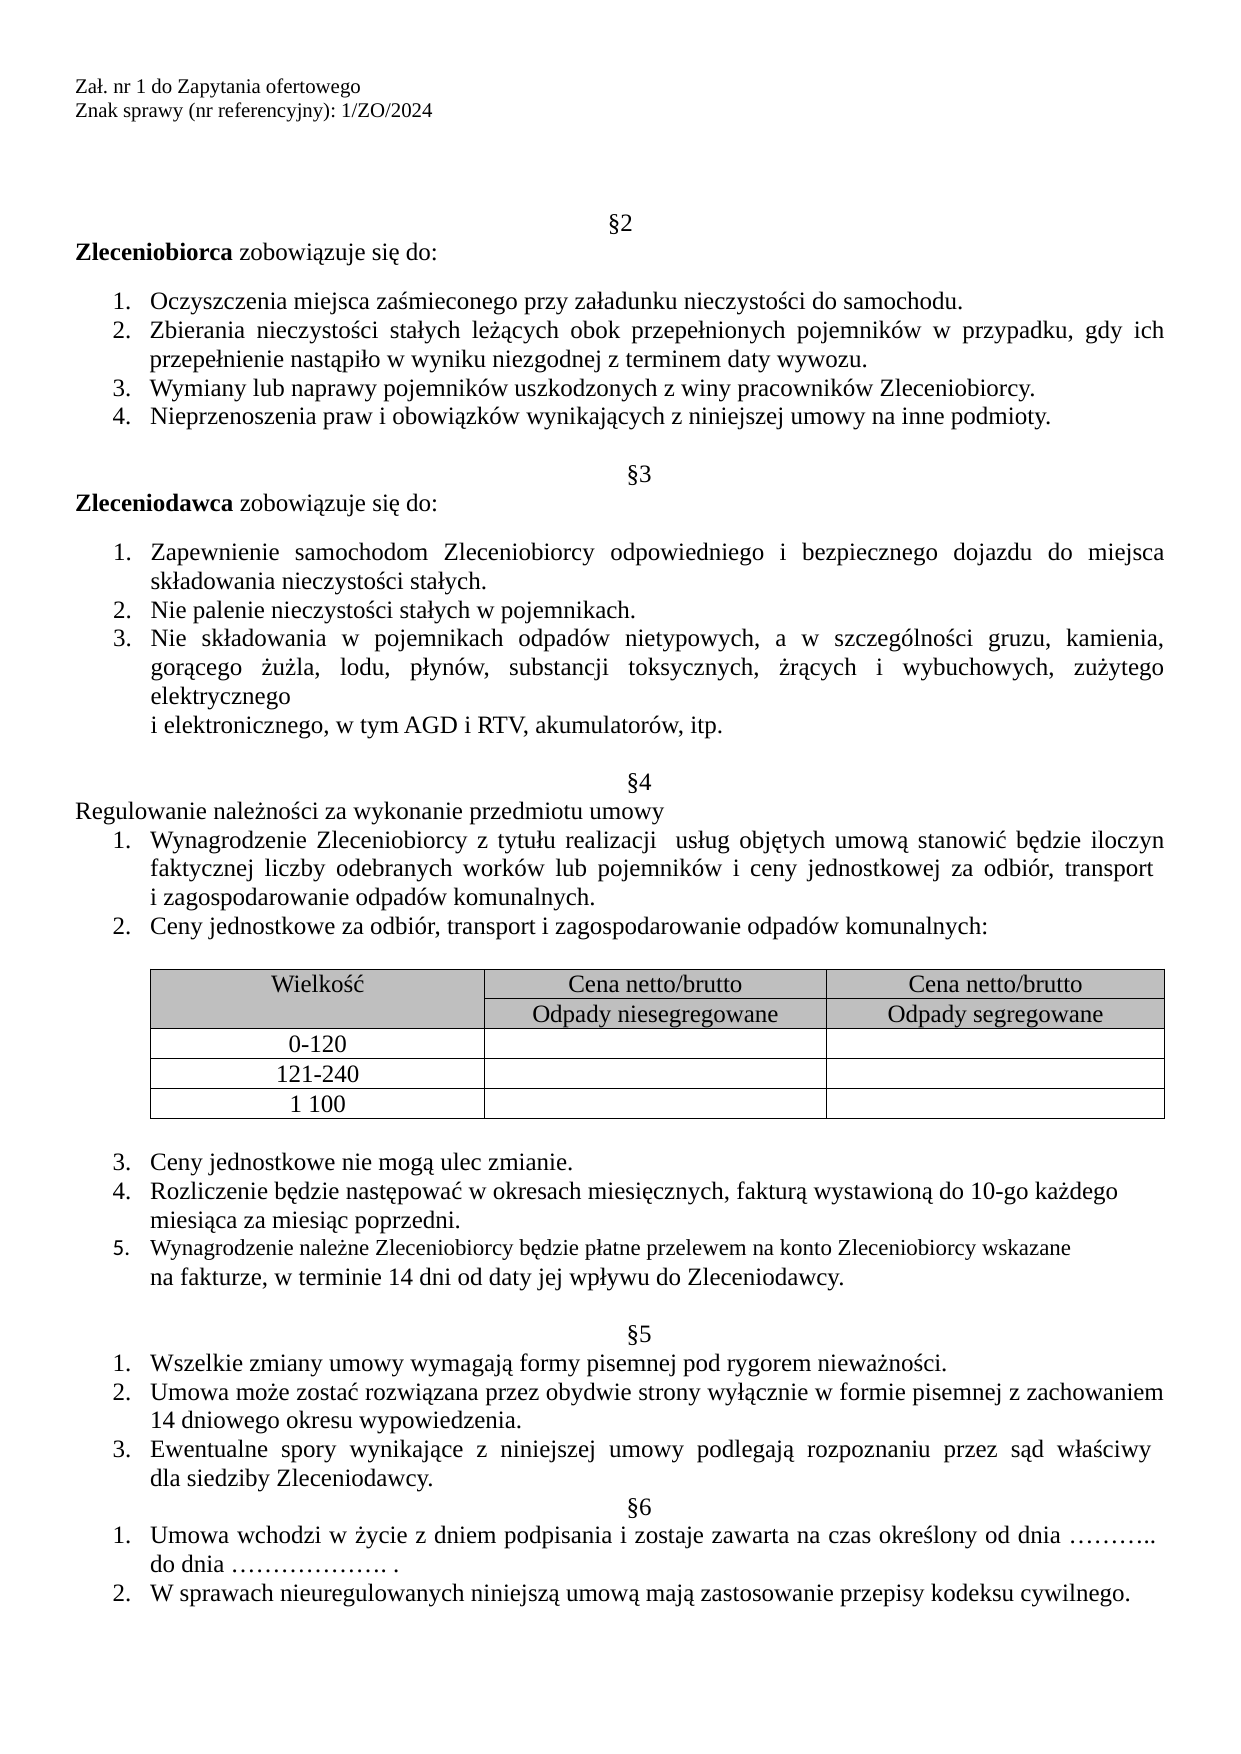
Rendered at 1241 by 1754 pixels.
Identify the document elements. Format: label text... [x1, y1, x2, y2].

list Nie składowania w pojemnikach odpadów nietypowych, a w szczególności gruzu, kamienia, gorącego żużla, lodu, płynów, substancji toksycznych, żrących i wybuchowych, zużytego elektrycznego i elektronicznego, w tym AGD i RTV, akumulatorów, itp. [113, 623, 1165, 738]
list Wszelkie zmiany umowy wymagają formy pisemnej pod rygorem nieważności. [112, 1348, 1165, 1377]
list Ceny jednostkowe za odbiór, transport i zagospodarowanie odpadów komunalnych: [112, 911, 1165, 940]
text Regulowanie należności za wykonanie przedmiotu umowy [75, 796, 1165, 825]
list Ceny jednostkowe nie mogą ulec zmianie. [112, 1147, 1165, 1176]
list Nie palenie nieczystości stałych w pojemnikach. [113, 595, 1165, 623]
list Nieprzenoszenia praw i obowiązków wynikających z niniejszej umowy na inne podmioty. [112, 401, 1165, 430]
table_cell Odpady niesegregowane [485, 999, 826, 1028]
list miesiąca za miesiąc poprzedni. [75, 1205, 1165, 1233]
text §3 [112, 459, 1165, 488]
table_cell [827, 1089, 1164, 1117]
list Oczyszczenia miejsca zaśmieconego przy załadunku nieczystości do samochodu. [112, 286, 1165, 315]
table_cell [827, 1029, 1164, 1058]
list W sprawach nieuregulowanych niniejszą umową mają zastosowanie przepisy kodeksu cywilnego. [112, 1578, 1165, 1607]
table_cell [485, 1029, 826, 1058]
list na fakturze, w terminie 14 dni od daty jej wpływu do Zleceniodawcy. [150, 1262, 1165, 1290]
table_header Wielkość [151, 970, 484, 1028]
table_cell 1 100 [151, 1089, 484, 1117]
table_cell 0-120 [151, 1029, 484, 1058]
text Zleceniodawca zobowiązuje się do: [75, 488, 1165, 516]
list Zbierania nieczystości stałych leżących obok przepełnionych pojemników w przypadku, gdy ich przepełnienie nastąpiło w wyniku niezgodnej z terminem daty wywozu. [112, 315, 1165, 373]
list Umowa wchodzi w życie z dniem podpisania i zostaje zawarta na czas określony od dnia ……….. do dnia ………………. . [112, 1520, 1165, 1578]
list Rozliczenie będzie następować w okresach miesięcznych, fakturą wystawioną do 10-go każdego [112, 1176, 1165, 1205]
list Umowa może zostać rozwiązana przez obydwie strony wyłącznie w formie pisemnej z zachowaniem 14 dniowego okresu wypowiedzenia. [112, 1377, 1165, 1434]
text Zleceniobiorca zobowiązuje się do: [75, 237, 1165, 266]
table_cell Odpady segregowane [827, 999, 1164, 1028]
text §2 [75, 208, 1165, 237]
list Wynagrodzenie Zleceniobiorcy z tytułu realizacji usług objętych umową stanowić będzie iloczyn faktycznej liczby odebranych worków lub pojemników i ceny jednostkowej za odbiór, transport i zagospodarowanie odpadów komunalnych. [112, 825, 1165, 911]
list Wymiany lub naprawy pojemników uszkodzonych z winy pracowników Zleceniobiorcy. [112, 373, 1165, 401]
table_header Cena netto/brutto [827, 970, 1164, 998]
table_cell [827, 1059, 1164, 1088]
table_cell [485, 1089, 826, 1117]
list Ewentualne spory wynikające z niniejszej umowy podlegają rozpoznaniu przez sąd właściwy dla siedziby Zleceniodawcy. [112, 1434, 1165, 1492]
text §4 [112, 767, 1165, 796]
table_cell [485, 1059, 826, 1088]
table_header Cena netto/brutto [485, 970, 826, 998]
table_cell 121-240 [151, 1059, 484, 1088]
list Zapewnienie samochodom Zleceniobiorcy odpowiedniego i bezpiecznego dojazdu do miejsca składowania nieczystości stałych. [113, 537, 1165, 595]
list Wynagrodzenie należne Zleceniobiorcy będzie płatne przelewem na konto Zleceniobiorcy wskazane [112, 1233, 1165, 1262]
text §5 [112, 1319, 1165, 1348]
text §6 [112, 1492, 1165, 1520]
